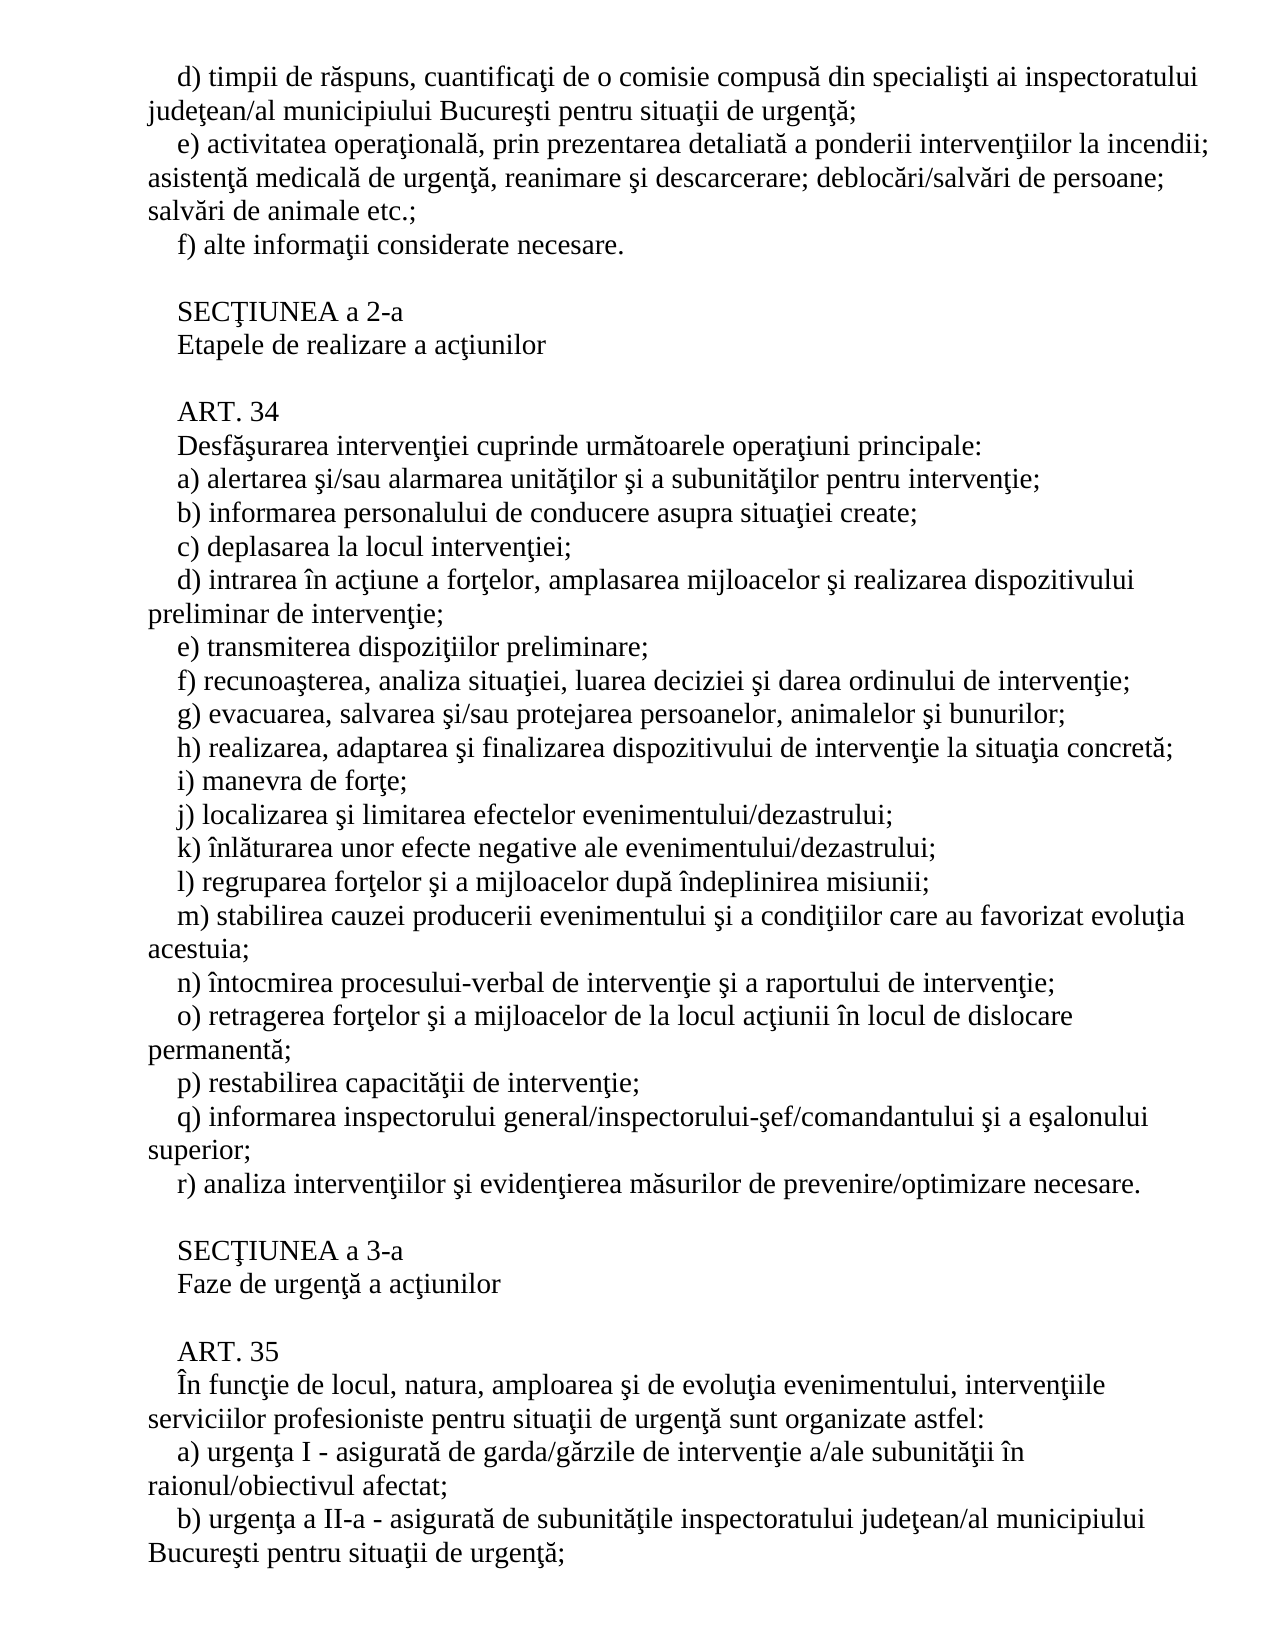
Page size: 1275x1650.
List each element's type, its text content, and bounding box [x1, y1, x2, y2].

text g) evacuarea, salvarea şi/sau protejarea persoanelor, animalelor şi bunurilor; [148, 696, 1216, 730]
text b) urgenţa a II-a - asigurată de subunităţile inspectoratului judeţean/al municipiului Bucureşti pentru situaţii de urgenţă; [148, 1501, 1216, 1568]
text a) alertarea şi/sau alarmarea unităţilor şi a subunităţilor pentru intervenţie; [148, 462, 1216, 495]
text r) analiza intervenţiilor şi evidenţierea măsurilor de prevenire/optimizare necesare. [148, 1166, 1216, 1199]
text e) activitatea operaţională, prin prezentarea detaliată a ponderii intervenţiilor la incendii; asistenţă medicală de urgenţă, reanimare şi descarcerare; deblocări/salvări de persoane; salvări de animale etc.; [148, 126, 1216, 227]
text k) înlăturarea unor efecte negative ale evenimentului/dezastrului; [148, 831, 1216, 864]
text ART. 34 [148, 394, 1216, 428]
text l) regruparea forţelor şi a mijloacelor după îndeplinirea misiunii; [148, 864, 1216, 898]
text ART. 35 [148, 1334, 1216, 1367]
text Faze de urgenţă a acţiunilor [148, 1267, 1216, 1300]
text n) întocmirea procesului-verbal de intervenţie şi a raportului de intervenţie; [148, 965, 1216, 998]
text o) retragerea forţelor şi a mijloacelor de la locul acţiunii în locul de dislocare permanentă; [148, 998, 1216, 1065]
text q) informarea inspectorului general/inspectorului-şef/comandantului şi a eşalonului superior; [148, 1099, 1216, 1166]
text m) stabilirea cauzei producerii evenimentului şi a condiţiilor care au favorizat evoluţia acestuia; [148, 898, 1216, 965]
text c) deplasarea la locul intervenţiei; [148, 529, 1216, 562]
text f) alte informaţii considerate necesare. [148, 227, 1216, 260]
text d) intrarea în acţiune a forţelor, amplasarea mijloacelor şi realizarea dispozitivului preliminar de intervenţie; [148, 562, 1216, 629]
text În funcţie de locul, natura, amploarea şi de evoluţia evenimentului, intervenţiile serviciilor profesioniste pentru situaţii de urgenţă sunt organizate astfel: [148, 1367, 1216, 1434]
text h) realizarea, adaptarea şi finalizarea dispozitivului de intervenţie la situaţia concretă; [148, 730, 1216, 763]
text e) transmiterea dispoziţiilor preliminare; [148, 629, 1216, 663]
text j) localizarea şi limitarea efectelor evenimentului/dezastrului; [148, 797, 1216, 831]
text Etapele de realizare a acţiunilor [148, 327, 1216, 361]
text Desfăşurarea intervenţiei cuprinde următoarele operaţiuni principale: [148, 428, 1216, 462]
text b) informarea personalului de conducere asupra situaţiei create; [148, 495, 1216, 529]
text p) restabilirea capacităţii de intervenţie; [148, 1065, 1216, 1099]
text f) recunoaşterea, analiza situaţiei, luarea deciziei şi darea ordinului de intervenţie; [148, 663, 1216, 696]
text d) timpii de răspuns, cuantificaţi de o comisie compusă din specialişti ai inspectoratului judeţean/al municipiului Bucureşti pentru situaţii de urgenţă; [148, 59, 1216, 126]
text SECŢIUNEA a 3-a [148, 1233, 1216, 1267]
text a) urgenţa I - asigurată de garda/gărzile de intervenţie a/ale subunităţii în raionul/obiectivul afectat; [148, 1434, 1216, 1501]
text i) manevra de forţe; [148, 763, 1216, 797]
text SECŢIUNEA a 2-a [148, 294, 1216, 327]
